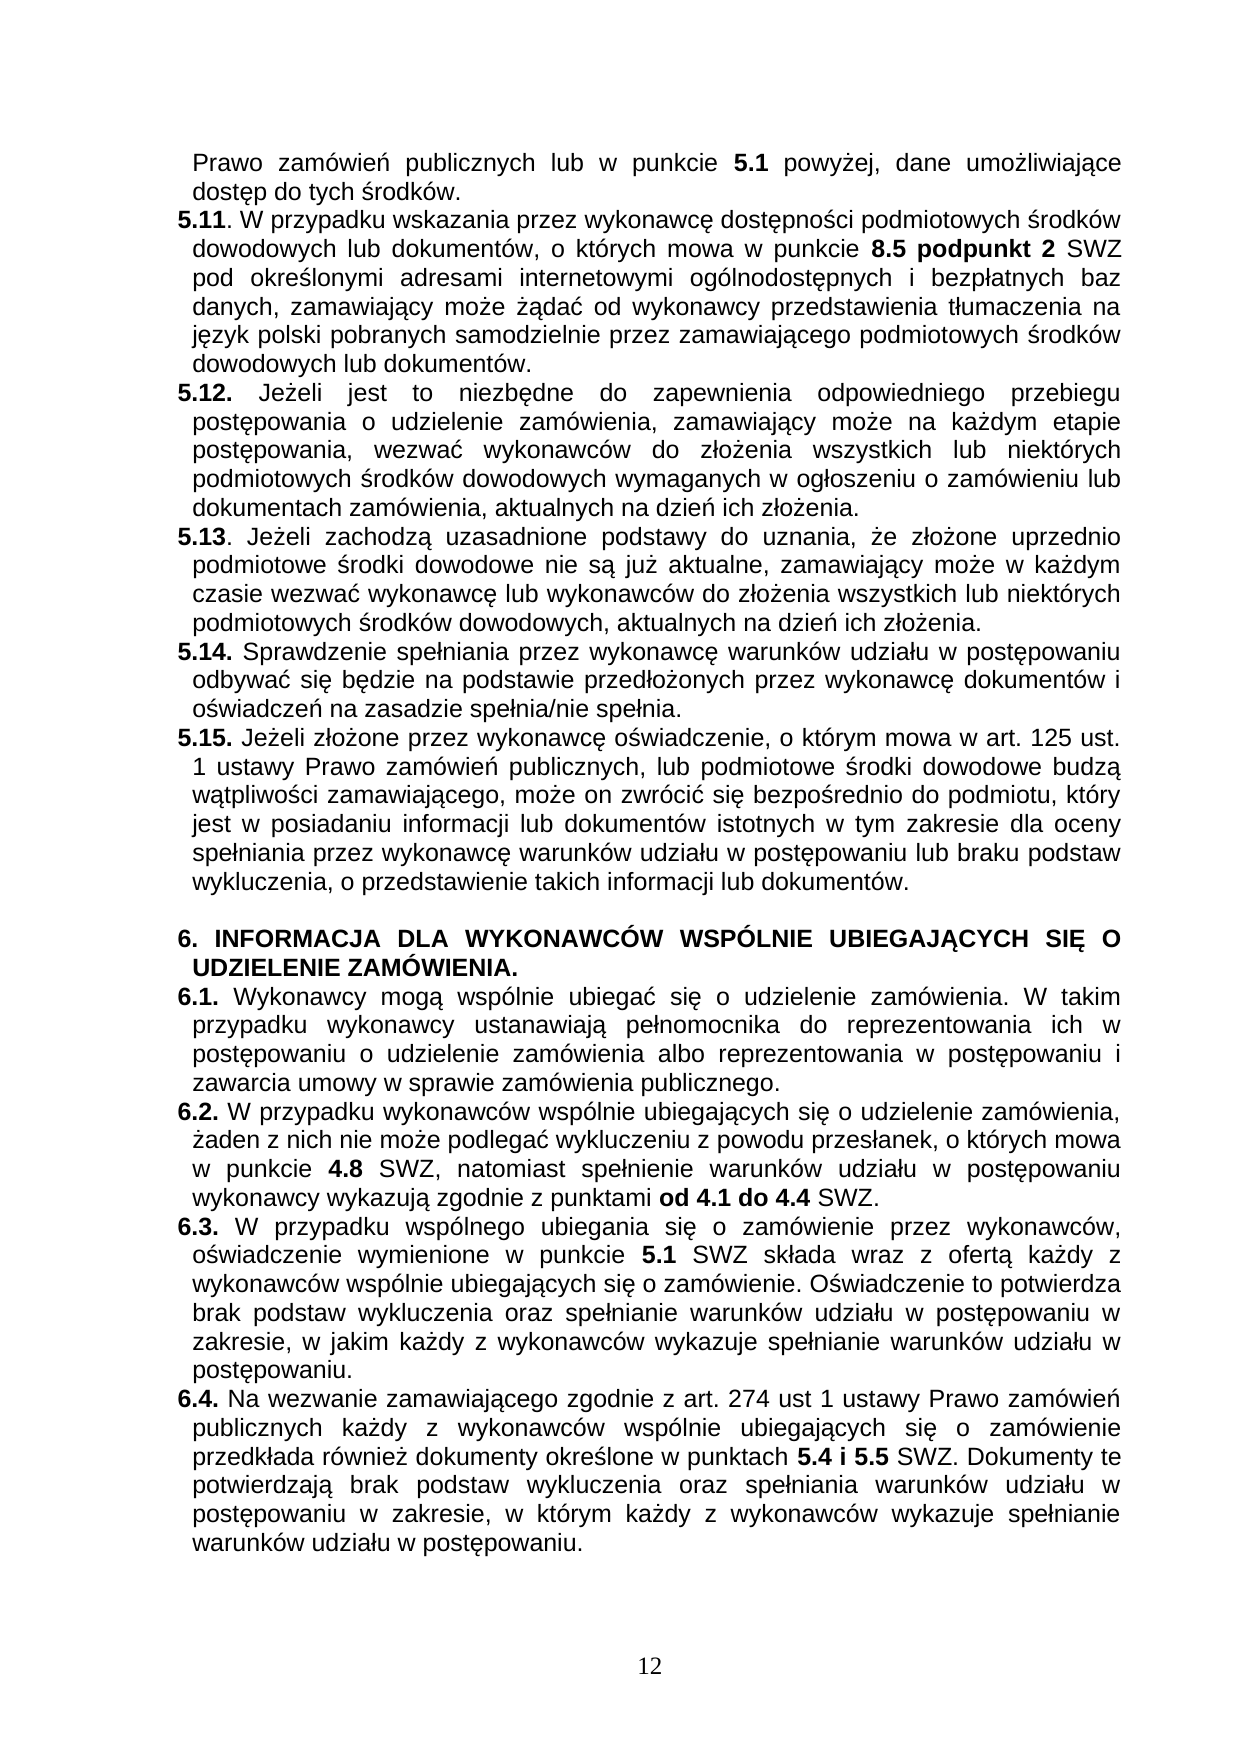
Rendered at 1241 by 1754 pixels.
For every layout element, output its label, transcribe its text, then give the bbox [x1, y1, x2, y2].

text 5.15. Jeżeli złożone przez wykonawcę oświadczenie, o którym mowa w art. 125 ust. 1 ustawy Prawo zamówień publicznych, lub podmiotowe środki dowodowe budzą wątpliwości zamawiającego, może on zwrócić się bezpośrednio do podmiotu, który jest w posiadaniu informacji lub dokumentów istotnych w tym zakresie dla oceny spełniania przez wykonawcę warunków udziału w postępowaniu lub braku podstaw wykluczenia, o przedstawienie takich informacji lub dokumentów. [177, 723, 1122, 895]
text 5.13. Jeżeli zachodzą uzasadnione podstawy do uznania, że złożone uprzednio podmiotowe środki dowodowe nie są już aktualne, zamawiający może w każdym czasie wezwać wykonawcę lub wykonawców do złożenia wszystkich lub niektórych podmiotowych środków dowodowych, aktualnych na dzień ich złożenia. [177, 521, 1122, 636]
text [177, 148, 1122, 205]
text 6.1. Wykonawcy mogą wspólnie ubiegać się o udzielenie zamówienia. W takim przypadku wykonawcy ustanawiają pełnomocnika do reprezentowania ich w postępowaniu o udzielenie zamówienia albo reprezentowania w postępowaniu i zawarcia umowy w sprawie zamówienia publicznego. [177, 981, 1122, 1096]
text 5.14. Sprawdzenie spełniania przez wykonawcę warunków udziału w postępowaniu odbywać się będzie na podstawie przedłożonych przez wykonawcę dokumentów i oświadczeń na zasadzie spełnia/nie spełnia. [177, 636, 1122, 723]
text 6.3. W przypadku wspólnego ubiegania się o zamówienie przez wykonawców, oświadczenie wymienione w punkcie 5.1 SWZ składa wraz z ofertą każdy z wykonawców wspólnie ubiegających się o zamówienie. Oświadczenie to potwierdza brak podstaw wykluczenia oraz spełnianie warunków udziału w postępowaniu w zakresie, w jakim każdy z wykonawców wykazuje spełnianie warunków udziału w postępowaniu. [177, 1211, 1122, 1384]
text 6.2. W przypadku wykonawców wspólnie ubiegających się o udzielenie zamówienia, żaden z nich nie może podlegać wykluczeniu z powodu przesłanek, o których mowa w punkcie 4.8 SWZ, natomiast spełnienie warunków udziału w postępowaniu wykonawcy wykazują zgodnie z punktami od 4.1 do 4.4 SWZ. [177, 1096, 1122, 1211]
text 5.12. Jeżeli jest to niezbędne do zapewnienia odpowiedniego przebiegu postępowania o udzielenie zamówienia, zamawiający może na każdym etapie postępowania, wezwać wykonawców do złożenia wszystkich lub niektórych podmiotowych środków dowodowych wymaganych w ogłoszeniu o zamówieniu lub dokumentach zamówienia, aktualnych na dzień ich złożenia. [177, 378, 1122, 521]
text 6. INFORMACJA DLA WYKONAWCÓW WSPÓLNIE UBIEGAJĄCYCH SIĘ O UDZIELENIE ZAMÓWIENIA. [177, 924, 1122, 981]
text 5.11. W przypadku wskazania przez wykonawcę dostępności podmiotowych środków dowodowych lub dokumentów, o których mowa w punkcie 8.5 podpunkt 2 SWZ pod określonymi adresami internetowymi ogólnodostępnych i bezpłatnych baz danych, zamawiający może żądać od wykonawcy przedstawienia tłumaczenia na język polski pobranych samodzielnie przez zamawiającego podmiotowych środków dowodowych lub dokumentów. [177, 205, 1122, 378]
text 6.4. Na wezwanie zamawiającego zgodnie z art. 274 ust 1 ustawy Prawo zamówień publicznych każdy z wykonawców wspólnie ubiegających się o zamówienie przedkłada również dokumenty określone w punktach 5.4 i 5.5 SWZ. Dokumenty te potwierdzają brak podstaw wykluczenia oraz spełniania warunków udziału w postępowaniu w zakresie, w którym każdy z wykonawców wykazuje spełnianie warunków udziału w postępowaniu. [177, 1384, 1122, 1556]
